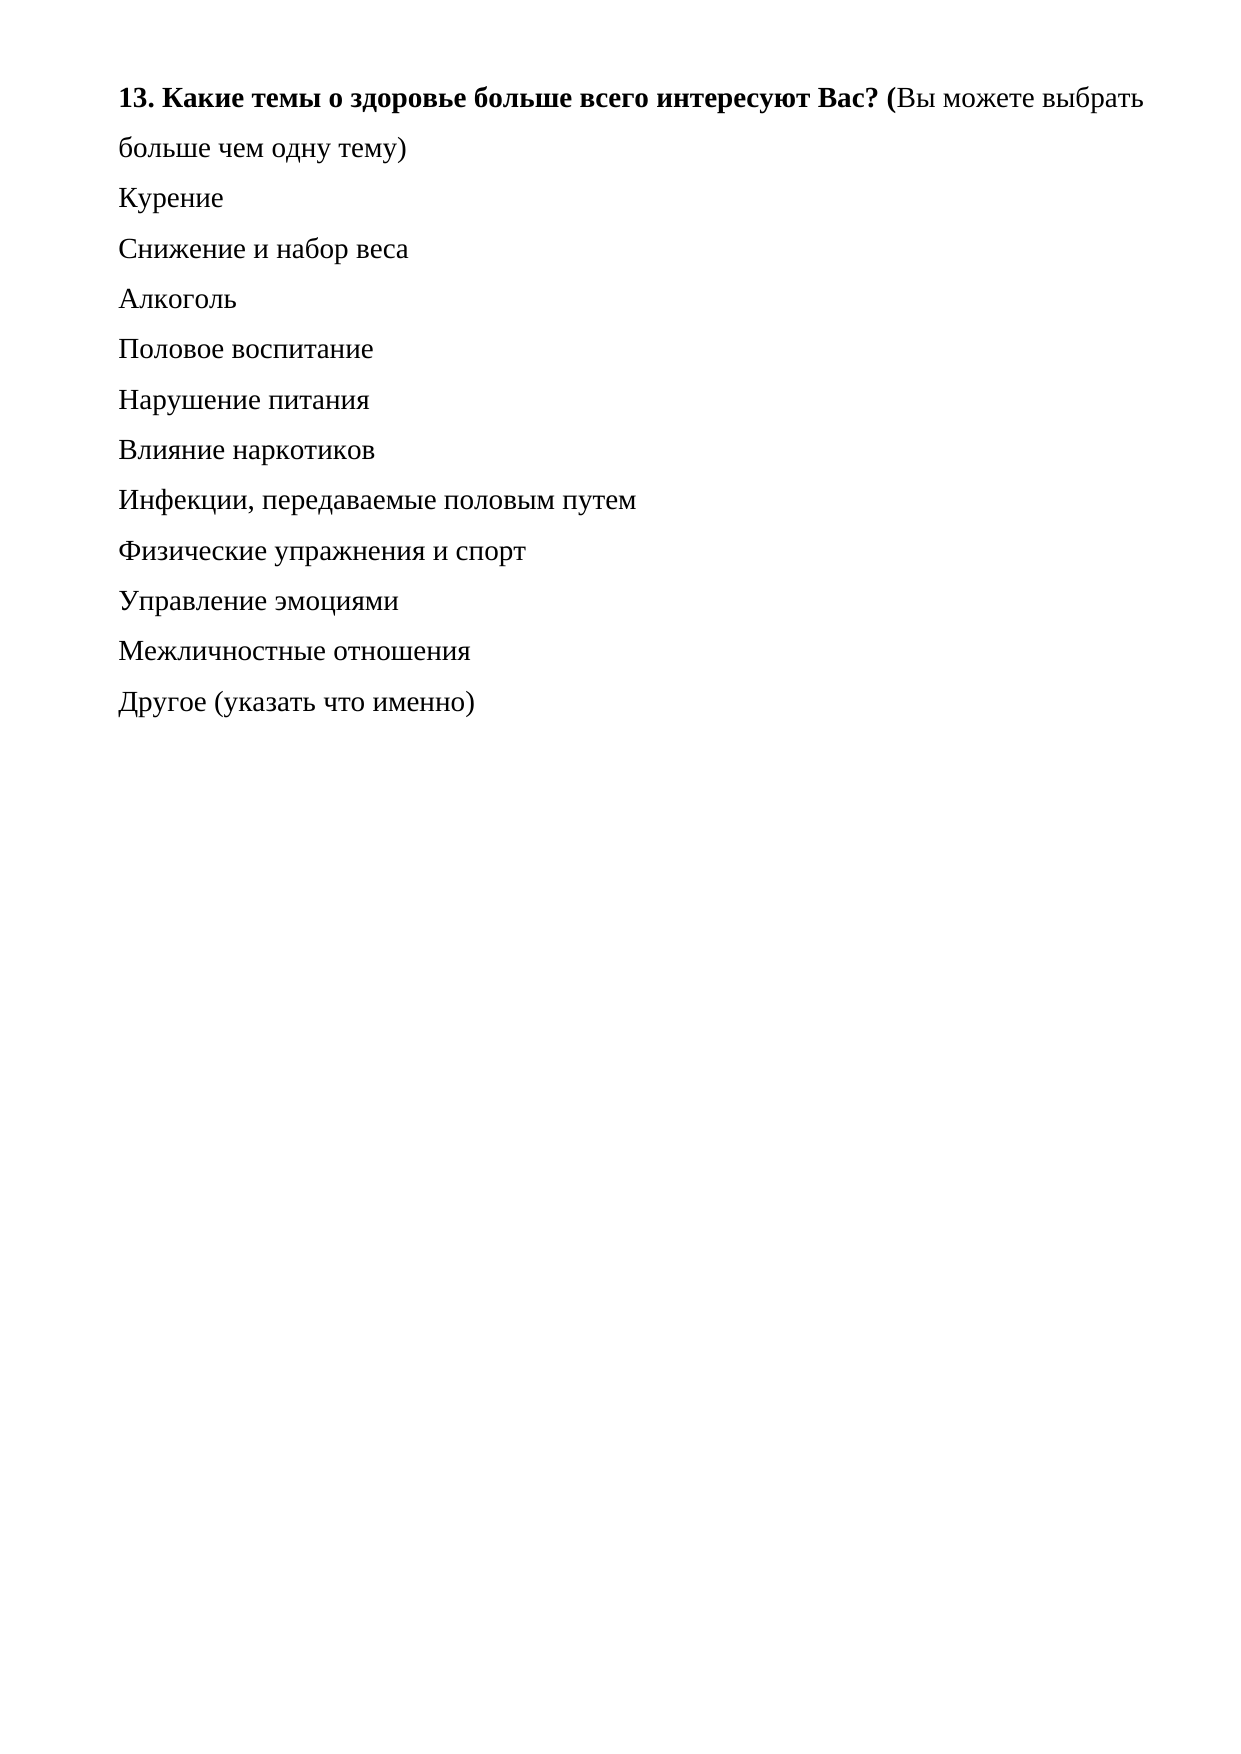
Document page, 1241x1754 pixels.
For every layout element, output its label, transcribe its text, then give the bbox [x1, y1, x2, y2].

text Алкоголь [118, 281, 1152, 315]
text Нарушение питания [118, 382, 1152, 415]
text Влияние наркотиков [118, 432, 1152, 466]
text Межличностные отношения [118, 633, 1152, 667]
text Курение [118, 181, 1152, 214]
text Инфекции, передаваемые половым путем [118, 482, 1152, 516]
text 13. Какие темы о здоровье больше всего интересуют Вас? (Вы можете выбрать больше чем одну тему) [118, 80, 1152, 164]
text Другое (указать что именно) [118, 684, 1152, 717]
text Половое воспитание [118, 331, 1152, 365]
text Управление эмоциями [118, 583, 1152, 617]
text Физические упражнения и спорт [118, 533, 1152, 566]
text Снижение и набор веса [118, 231, 1152, 264]
